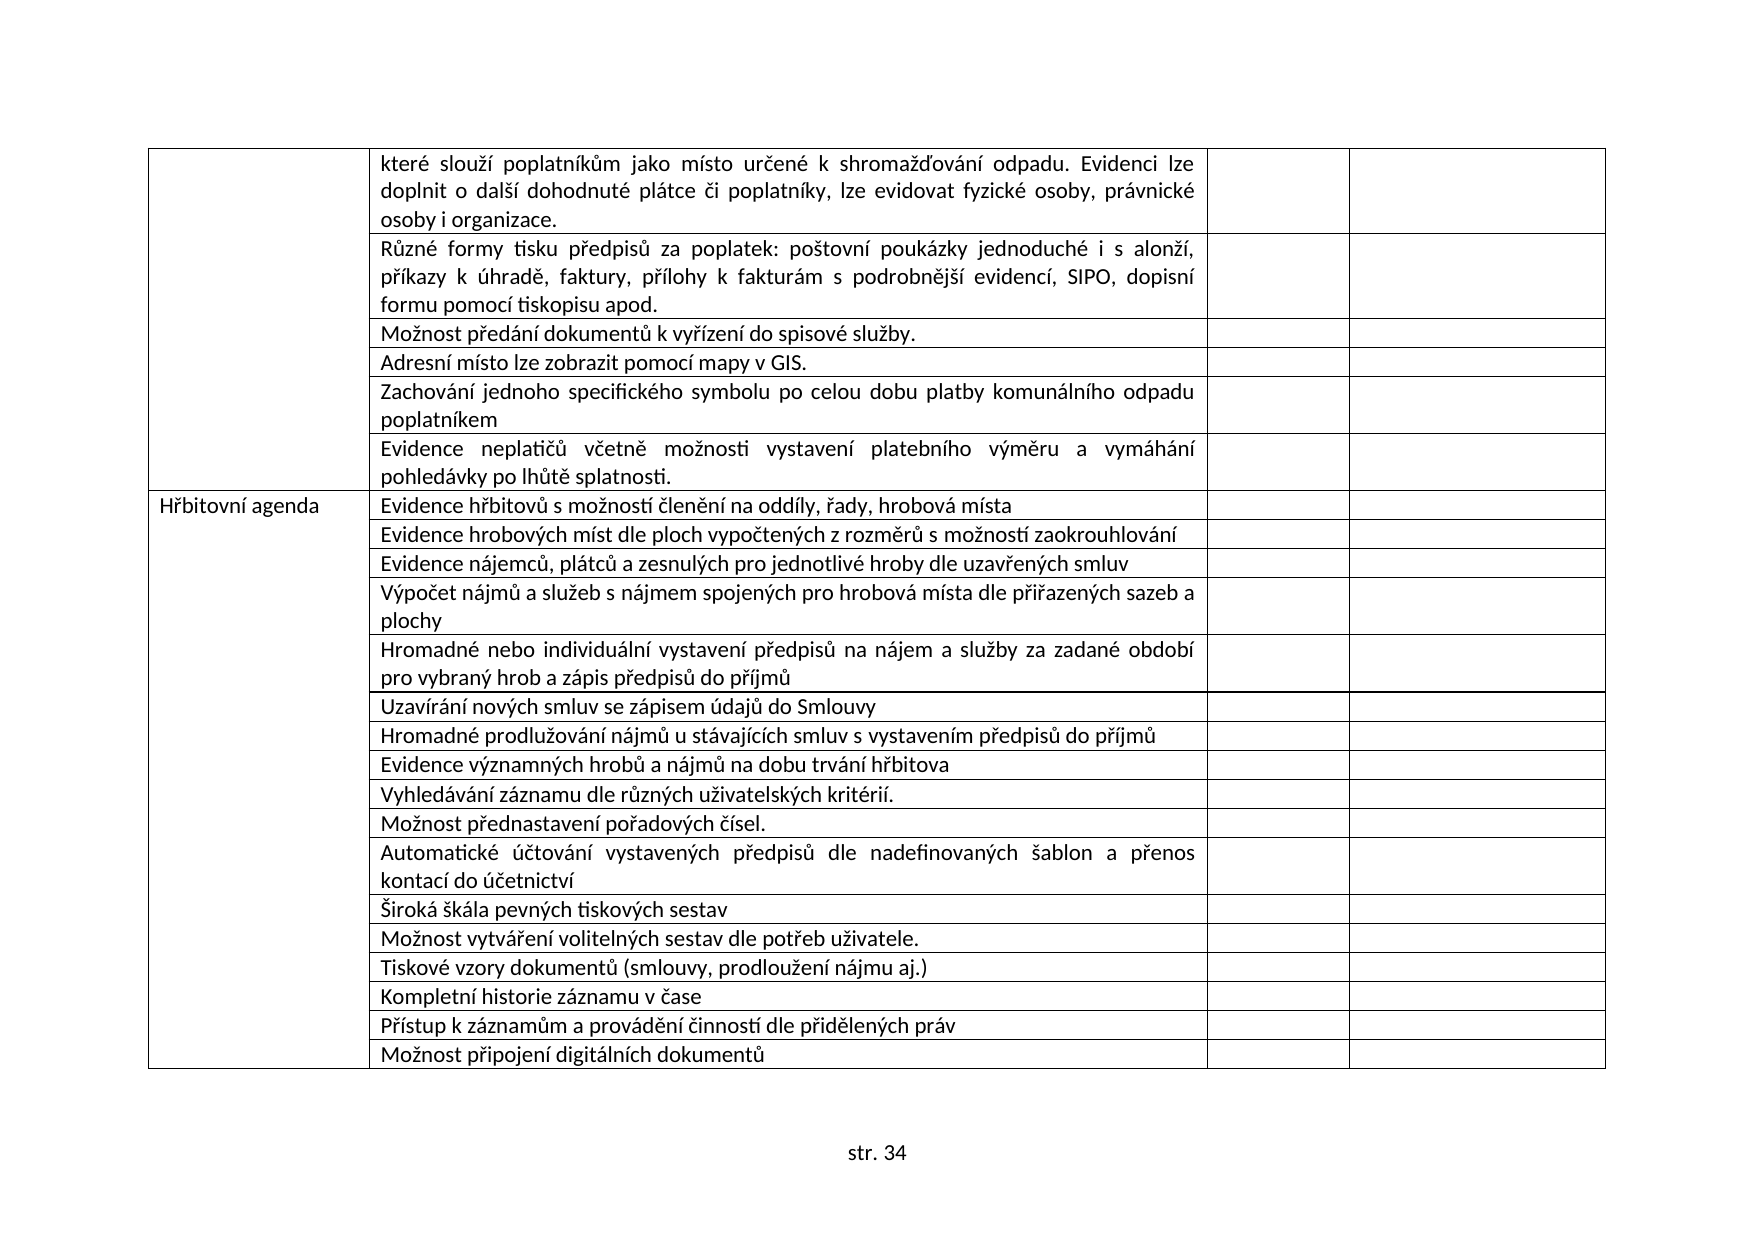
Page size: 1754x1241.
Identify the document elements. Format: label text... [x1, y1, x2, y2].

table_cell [370, 149, 1207, 233]
table_cell Evidence významných hrobů a nájmů na dobu trvání hřbitova [370, 751, 1207, 779]
table_cell Možnost předání dokumentů k vyřízení do spisové služby. [370, 319, 1207, 347]
table_cell [1208, 234, 1349, 318]
table_cell [1350, 434, 1605, 490]
table_cell [1350, 1040, 1605, 1068]
table_cell [1350, 348, 1605, 376]
table_cell Evidence hrobových míst dle ploch vypočtených z rozměrů s možností zaokrouhlování [370, 520, 1207, 548]
table_cell [1350, 982, 1605, 1010]
table_cell [1350, 722, 1605, 749]
table_cell [1350, 520, 1605, 548]
table_cell Hromadné nebo individuální vystavení předpisů na nájem a služby za zadané období pro vybraný hrob a zápis předpisů do příjmů [370, 635, 1207, 691]
table_cell [1208, 1011, 1349, 1039]
table_cell Evidence neplatičů včetně možnosti vystavení platebního výměru a vymáhání pohledávky po lhůtě splatnosti. [370, 434, 1207, 490]
table_cell [1208, 377, 1349, 433]
table_cell Hromadné prodlužování nájmů u stávajících smluv s vystavením předpisů do příjmů [370, 722, 1207, 749]
table_cell [1208, 838, 1349, 894]
table_cell [1350, 319, 1605, 347]
table_cell Možnost přednastavení pořadových čísel. [370, 809, 1207, 837]
table_cell [1208, 751, 1349, 779]
table_cell [1208, 491, 1349, 519]
table_cell Přístup k záznamům a provádění činností dle přidělených práv [370, 1011, 1207, 1039]
table_cell Tiskové vzory dokumentů (smlouvy, prodloužení nájmu aj.) [370, 953, 1207, 981]
table_cell [1208, 549, 1349, 577]
table_cell [1208, 434, 1349, 490]
table_cell [1350, 895, 1605, 923]
table_cell [1350, 838, 1605, 894]
table_cell [1350, 635, 1605, 691]
table_cell Automatické účtování vystavených předpisů dle nadefinovaných šablon a přenos kontací do účetnictví [370, 838, 1207, 894]
table_cell Výpočet nájmů a služeb s nájmem spojených pro hrobová místa dle přiřazených sazeb a plochy [370, 578, 1207, 634]
table_cell [1208, 809, 1349, 837]
table_cell [1350, 1011, 1605, 1039]
table_cell [1350, 149, 1605, 233]
table_cell [1208, 1040, 1349, 1068]
table_cell Vyhledávání záznamu dle různých uživatelských kritérií. [370, 780, 1207, 808]
table_cell [1350, 491, 1605, 519]
table_cell Evidence hřbitovů s možností členění na oddíly, řady, hrobová místa [370, 491, 1207, 519]
table_cell [1208, 520, 1349, 548]
table_cell Kompletní historie záznamu v čase [370, 982, 1207, 1010]
table_cell [1350, 234, 1605, 318]
table_cell [1350, 780, 1605, 808]
table_cell [1208, 780, 1349, 808]
table_cell Zachování jednoho specifického symbolu po celou dobu platby komunálního odpadu poplatníkem [370, 377, 1207, 433]
table_cell Uzavírání nových smluv se zápisem údajů do Smlouvy [370, 693, 1207, 721]
table_cell [1208, 895, 1349, 923]
table_cell [1350, 377, 1605, 433]
table_cell Hřbitovní agenda [149, 491, 369, 1068]
table_cell [1350, 549, 1605, 577]
table_cell Široká škála pevných tiskových sestav [370, 895, 1207, 923]
table_cell [1208, 319, 1349, 347]
table_cell Evidence nájemců, plátců a zesnulých pro jednotlivé hroby dle uzavřených smluv [370, 549, 1207, 577]
table_cell Možnost připojení digitálních dokumentů [370, 1040, 1207, 1068]
table_cell [1208, 578, 1349, 634]
table_cell Různé formy tisku předpisů za poplatek: poštovní poukázky jednoduché i s alonží, příkazy k úhradě, faktury, přílohy k fakturám s podrobnější evidencí, SIPO, dopisní formu pomocí tiskopisu apod. [370, 234, 1207, 318]
table_cell [1208, 924, 1349, 952]
table_cell [1208, 953, 1349, 981]
table_cell [1350, 953, 1605, 981]
table_cell [1208, 982, 1349, 1010]
table_cell [1208, 149, 1349, 233]
table_cell [1350, 693, 1605, 721]
table_cell Adresní místo lze zobrazit pomocí mapy v GIS. [370, 348, 1207, 376]
table_cell [1208, 635, 1349, 691]
table_cell [1350, 578, 1605, 634]
table_cell [1350, 924, 1605, 952]
table_cell Možnost vytváření volitelných sestav dle potřeb uživatele. [370, 924, 1207, 952]
table_cell [1208, 348, 1349, 376]
table_cell [1208, 722, 1349, 749]
table_cell [1350, 751, 1605, 779]
table_cell [1208, 693, 1349, 721]
table_cell [1350, 809, 1605, 837]
